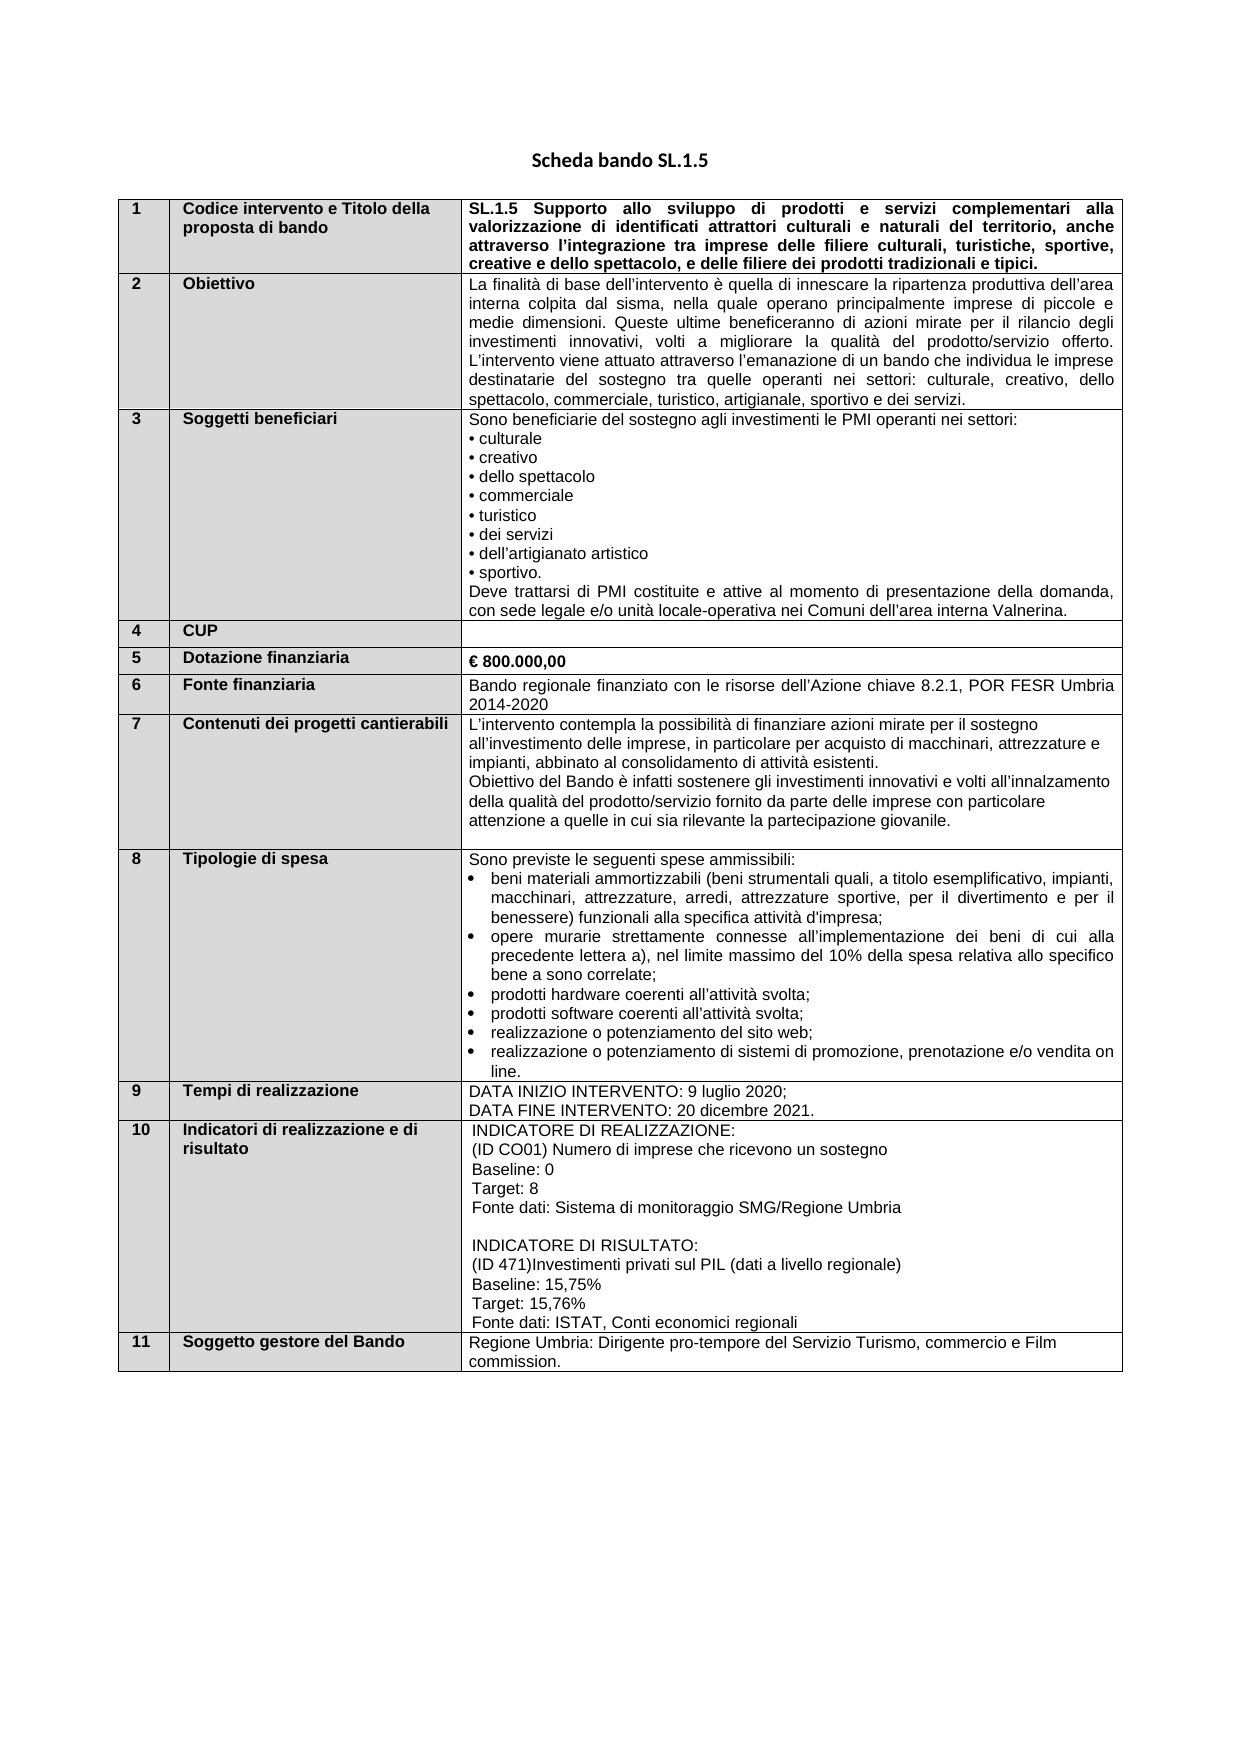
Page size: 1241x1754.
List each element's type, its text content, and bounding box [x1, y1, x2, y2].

table_cell L’intervento contempla la possibilità di finanziare azioni mirate per il sostegno all’investimento delle imprese, in particolare per acquisto di macchinari, attrezzature e impianti, abbinato al consolidamento di attività esistenti. Obiettivo del Bando è infatti sostenere gli investimenti innovativi e volti all’innalzamento della qualità del prodotto/servizio fornito da parte delle imprese con particolare attenzione a quelle in cui sia rilevante la partecipazione giovanile. [462, 715, 1122, 849]
table_cell Soggetto gestore del Bando [170, 1333, 461, 1371]
table_cell Tipologie di spesa [170, 850, 461, 1081]
table_header SL.1.5 Supporto allo sviluppo di prodotti e servizi complementari alla valorizzazione di identificati attrattori culturali e naturali del territorio, anche attraverso l’integrazione tra imprese delle filiere culturali, turistiche, sportive, creative e dello spettacolo, e delle filiere dei prodotti tradizionali e tipici. [462, 200, 1122, 273]
table_cell [462, 621, 1122, 647]
table_cell Contenuti dei progetti cantierabili [170, 715, 461, 849]
table_cell 3 [119, 410, 169, 620]
table_cell 2 [119, 274, 169, 408]
table_cell Indicatori di realizzazione e di risultato [170, 1121, 461, 1332]
table_cell Dotazione finanziaria [170, 648, 461, 674]
table_cell Tempi di realizzazione [170, 1082, 461, 1120]
table_cell Sono previste le seguenti spese ammissibili: beni materiali ammortizzabili (beni strumentali quali, a titolo esemplificativo, impianti, macchinari, attrezzature, arredi, attrezzature sportive, per il divertimento e per il benessere) funzionali alla specifica attività d'impresa; opere murarie strettamente connesse all’implementazione dei beni di cui alla precedente lettera a), nel limite massimo del 10% della spesa relativa allo specifico bene a sono correlate; prodotti hardware coerenti all’attività svolta; prodotti software coerenti all’attività svolta; realizzazione o potenziamento del sito web; realizzazione o potenziamento di sistemi di promozione, prenotazione e/o vendita on line. [462, 850, 1122, 1081]
table_cell 9 [119, 1082, 169, 1120]
table_cell Soggetti beneficiari [170, 410, 461, 620]
table_cell Bando regionale finanziato con le risorse dell’Azione chiave 8.2.1, POR FESR Umbria 2014-2020 [462, 675, 1122, 714]
table_header 1 [119, 200, 169, 273]
table_cell Obiettivo [170, 274, 461, 408]
table_cell 5 [119, 648, 169, 674]
table_header Codice intervento e Titolo della proposta di bando [170, 200, 461, 273]
table_cell 6 [119, 675, 169, 714]
table_cell 4 [119, 621, 169, 647]
table_cell INDICATORE DI REALIZZAZIONE: (ID CO01) Numero di imprese che ricevono un sostegno Baseline: 0 Target: 8 Fonte dati: Sistema di monitoraggio SMG/Regione Umbria INDICATORE DI RISULTATO: (ID 471)Investimenti privati sul PIL (dati a livello regionale) Baseline: 15,75% Target: 15,76% Fonte dati: ISTAT, Conti economici regionali [462, 1121, 1122, 1332]
table_cell CUP [170, 621, 461, 647]
table_cell € 800.000,00 [462, 648, 1122, 674]
table_cell 7 [119, 715, 169, 849]
table_cell 10 [119, 1121, 169, 1332]
table_cell Sono beneficiarie del sostegno agli investimenti le PMI operanti nei settori: • culturale • creativo • dello spettacolo • commerciale • turistico • dei servizi • dell’artigianato artistico • sportivo. Deve trattarsi di PMI costituite e attive al momento di presentazione della domanda, con sede legale e/o unità locale-operativa nei Comuni dell’area interna Valnerina. [462, 410, 1122, 620]
table_cell 11 [119, 1333, 169, 1371]
table_cell 8 [119, 850, 169, 1081]
table_cell Fonte finanziaria [170, 675, 461, 714]
table_cell La finalità di base dell’intervento è quella di innescare la ripartenza produttiva dell’area interna colpita dal sisma, nella quale operano principalmente imprese di piccole e medie dimensioni. Queste ultime beneficeranno di azioni mirate per il rilancio degli investimenti innovativi, volti a migliorare la qualità del prodotto/servizio offerto. L’intervento viene attuato attraverso l’emanazione di un bando che individua le imprese destinatarie del sostegno tra quelle operanti nei settori: culturale, creativo, dello spettacolo, commerciale, turistico, artigianale, sportivo e dei servizi. [462, 274, 1122, 408]
text Scheda bando SL.1.5 [118, 148, 1122, 173]
table_cell DATA INIZIO INTERVENTO: 9 luglio 2020; DATA FINE INTERVENTO: 20 dicembre 2021. [462, 1082, 1122, 1120]
table_cell Regione Umbria: Dirigente pro-tempore del Servizio Turismo, commercio e Film commission. [462, 1333, 1122, 1371]
